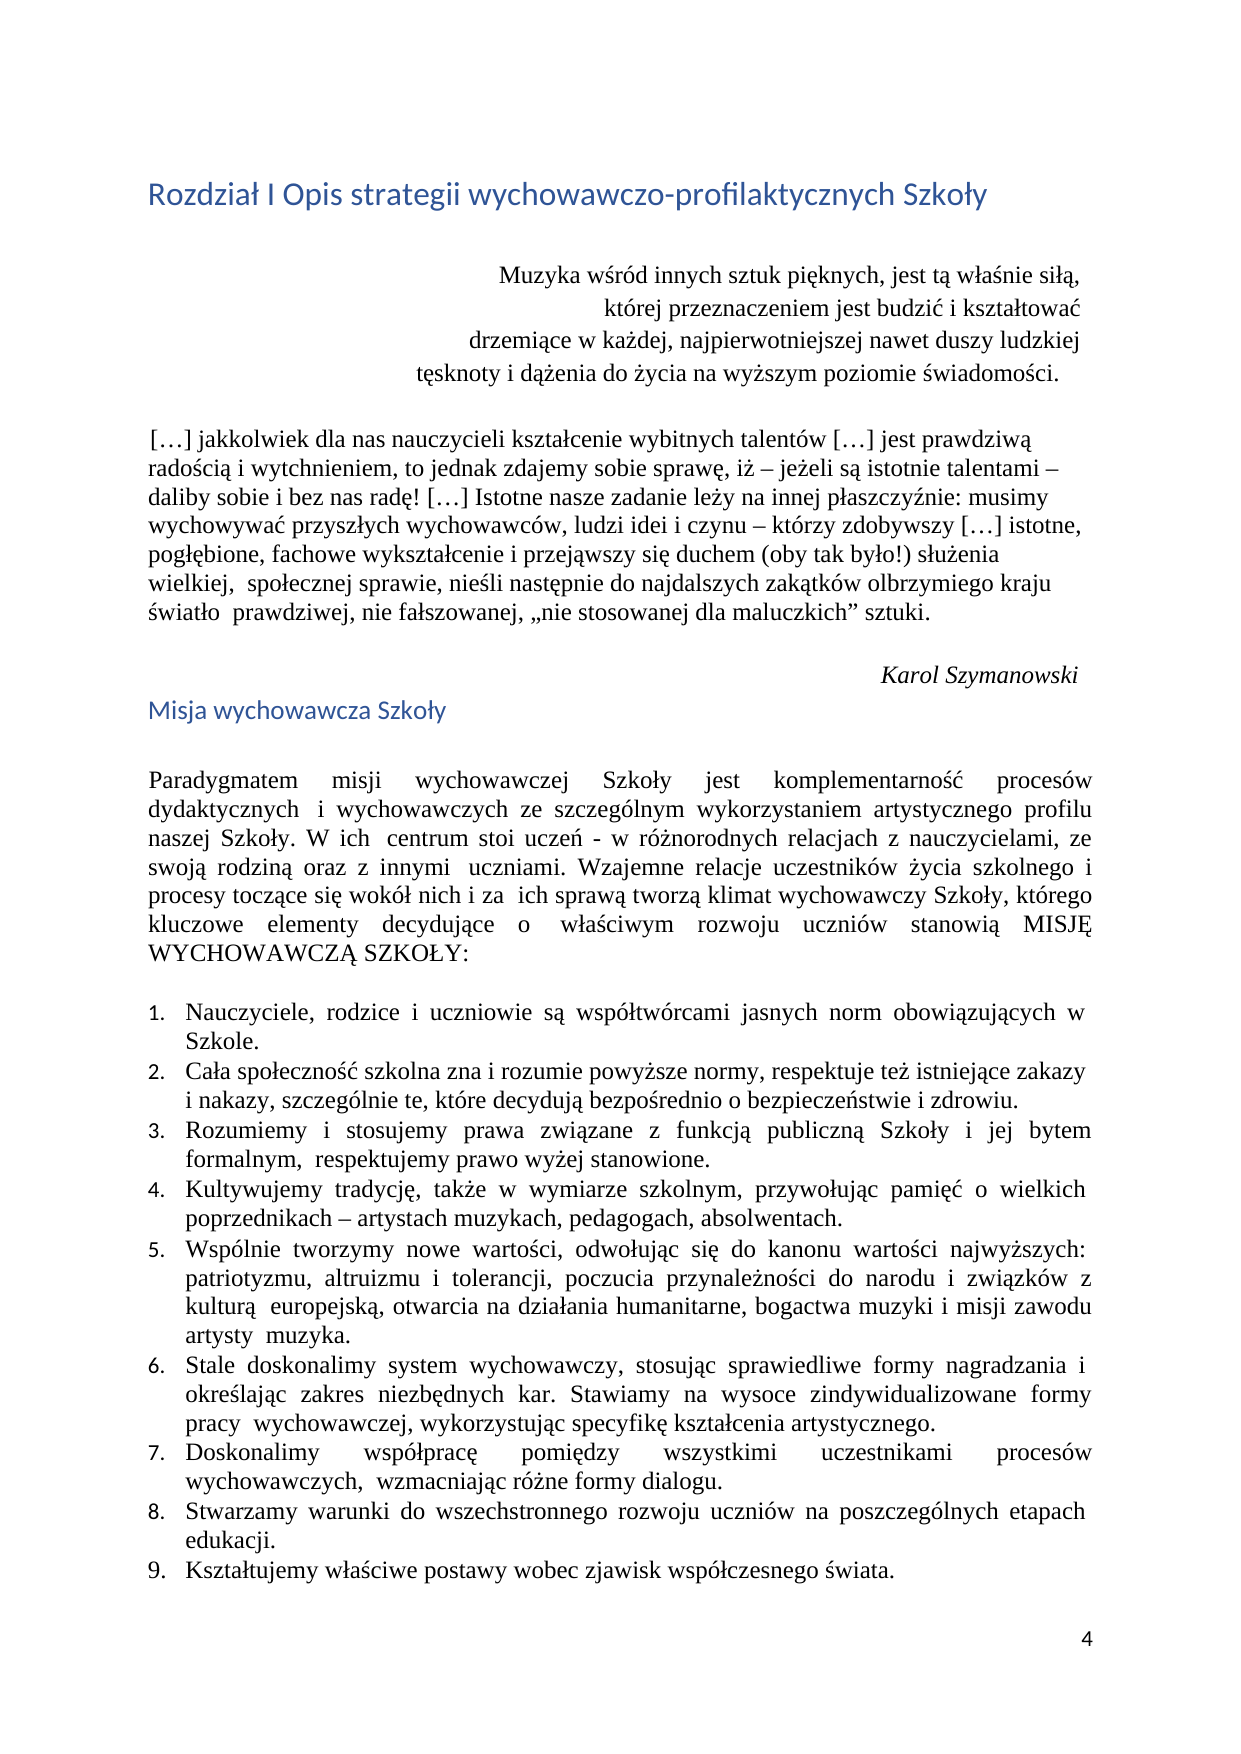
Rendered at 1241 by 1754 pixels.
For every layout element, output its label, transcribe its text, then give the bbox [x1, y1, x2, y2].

text której przeznaczeniem jest budzić i kształtować [148, 293, 1093, 322]
list Wspólnie tworzymy nowe wartości, odwołując się do kanonu wartości najwyższych: patriotyzmu, altruizmu i tolerancji, poczucia przynależności do narodu i związków z kulturą europejską, otwarcia na działania humanitarne, bogactwa muzyki i misji zawodu artysty muzyka. [148, 1234, 1093, 1349]
list Doskonalimy współpracę pomiędzy wszystkimi uczestnikami procesów wychowawczych, wzmacniając różne formy dialogu. [148, 1437, 1093, 1495]
text tęsknoty i dążenia do życia na wyższym poziomie świadomości. [148, 358, 1066, 387]
list Kształtujemy właściwe postawy wobec zjawisk współczesnego świata. [148, 1555, 1093, 1584]
text Paradygmatem misji wychowawczej Szkoły jest komplementarność procesów dydaktycznych i wychowawczych ze szczególnym wykorzystaniem artystycznego profilu naszej Szkoły. W ich centrum stoi uczeń - w różnorodnych relacjach z nauczycielami, ze swoją rodziną oraz z innymi uczniami. Wzajemne relacje uczestników życia szkolnego i procesy toczące się wokół nich i za ich sprawą tworzą klimat wychowawczy Szkoły, którego kluczowe elementy decydujące o właściwym rozwoju uczniów stanowią MISJĘ WYCHOWAWCZĄ SZKOŁY: [148, 765, 1093, 967]
subtitle Rozdział I Opis strategii wychowawczo-profilaktycznych Szkoły [148, 173, 1093, 213]
list Stale doskonalimy system wychowawczy, stosując sprawiedliwe formy nagradzania i określając zakres niezbędnych kar. Stawiamy na wysoce zindywidualizowane formy pracy wychowawczej, wykorzystując specyfikę kształcenia artystycznego. [148, 1351, 1093, 1437]
text drzemiące w każdej, najpierwotniejszej nawet duszy ludzkiej [148, 326, 1093, 354]
list Cała społeczność szkolna zna i rozumie powyższe normy, respektuje też istniejące zakazy i nakazy, szczególnie te, które decydują bezpośrednio o bezpieczeństwie i zdrowiu. [148, 1056, 1093, 1114]
text […] jakkolwiek dla nas nauczycieli kształcenie wybitnych talentów […] jest prawdziwą radością i wytchnieniem, to jednak zdajemy sobie sprawę, iż – jeżeli są istotnie talentami – daliby sobie i bez nas radę! […] Istotne nasze zadanie leży na innej płaszczyźnie: musimy wychowywać przyszłych wychowawców, ludzi idei i czynu – którzy zdobywszy […] istotne, pogłębione, fachowe wykształcenie i przejąwszy się duchem (oby tak było!) służenia wielkiej, społecznej sprawie, nieśli następnie do najdalszych zakątków olbrzymiego kraju światło prawdziwej, nie fałszowanej, „nie stosowanej dla maluczkich” sztuki. [148, 424, 1093, 625]
list Nauczyciele, rodzice i uczniowie są współtwórcami jasnych norm obowiązujących w Szkole. [148, 997, 1093, 1055]
text Karol Szymanowski [148, 660, 1087, 689]
text Muzyka wśród innych sztuk pięknych, jest tą właśnie siłą, [148, 260, 1086, 289]
list Stwarzamy warunki do wszechstronnego rozwoju uczniów na poszczególnych etapach edukacji. [148, 1496, 1093, 1554]
list Kultywujemy tradycję, także w wymiarze szkolnym, przywołując pamięć o wielkich poprzednikach – artystach muzykach, pedagogach, absolwentach. [148, 1174, 1093, 1232]
list Rozumiemy i stosujemy prawa związane z funkcją publiczną Szkoły i jej bytem formalnym, respektujemy prawo wyżej stanowione. [148, 1115, 1093, 1173]
subtitle Misja wychowawcza Szkoły [148, 693, 1093, 726]
